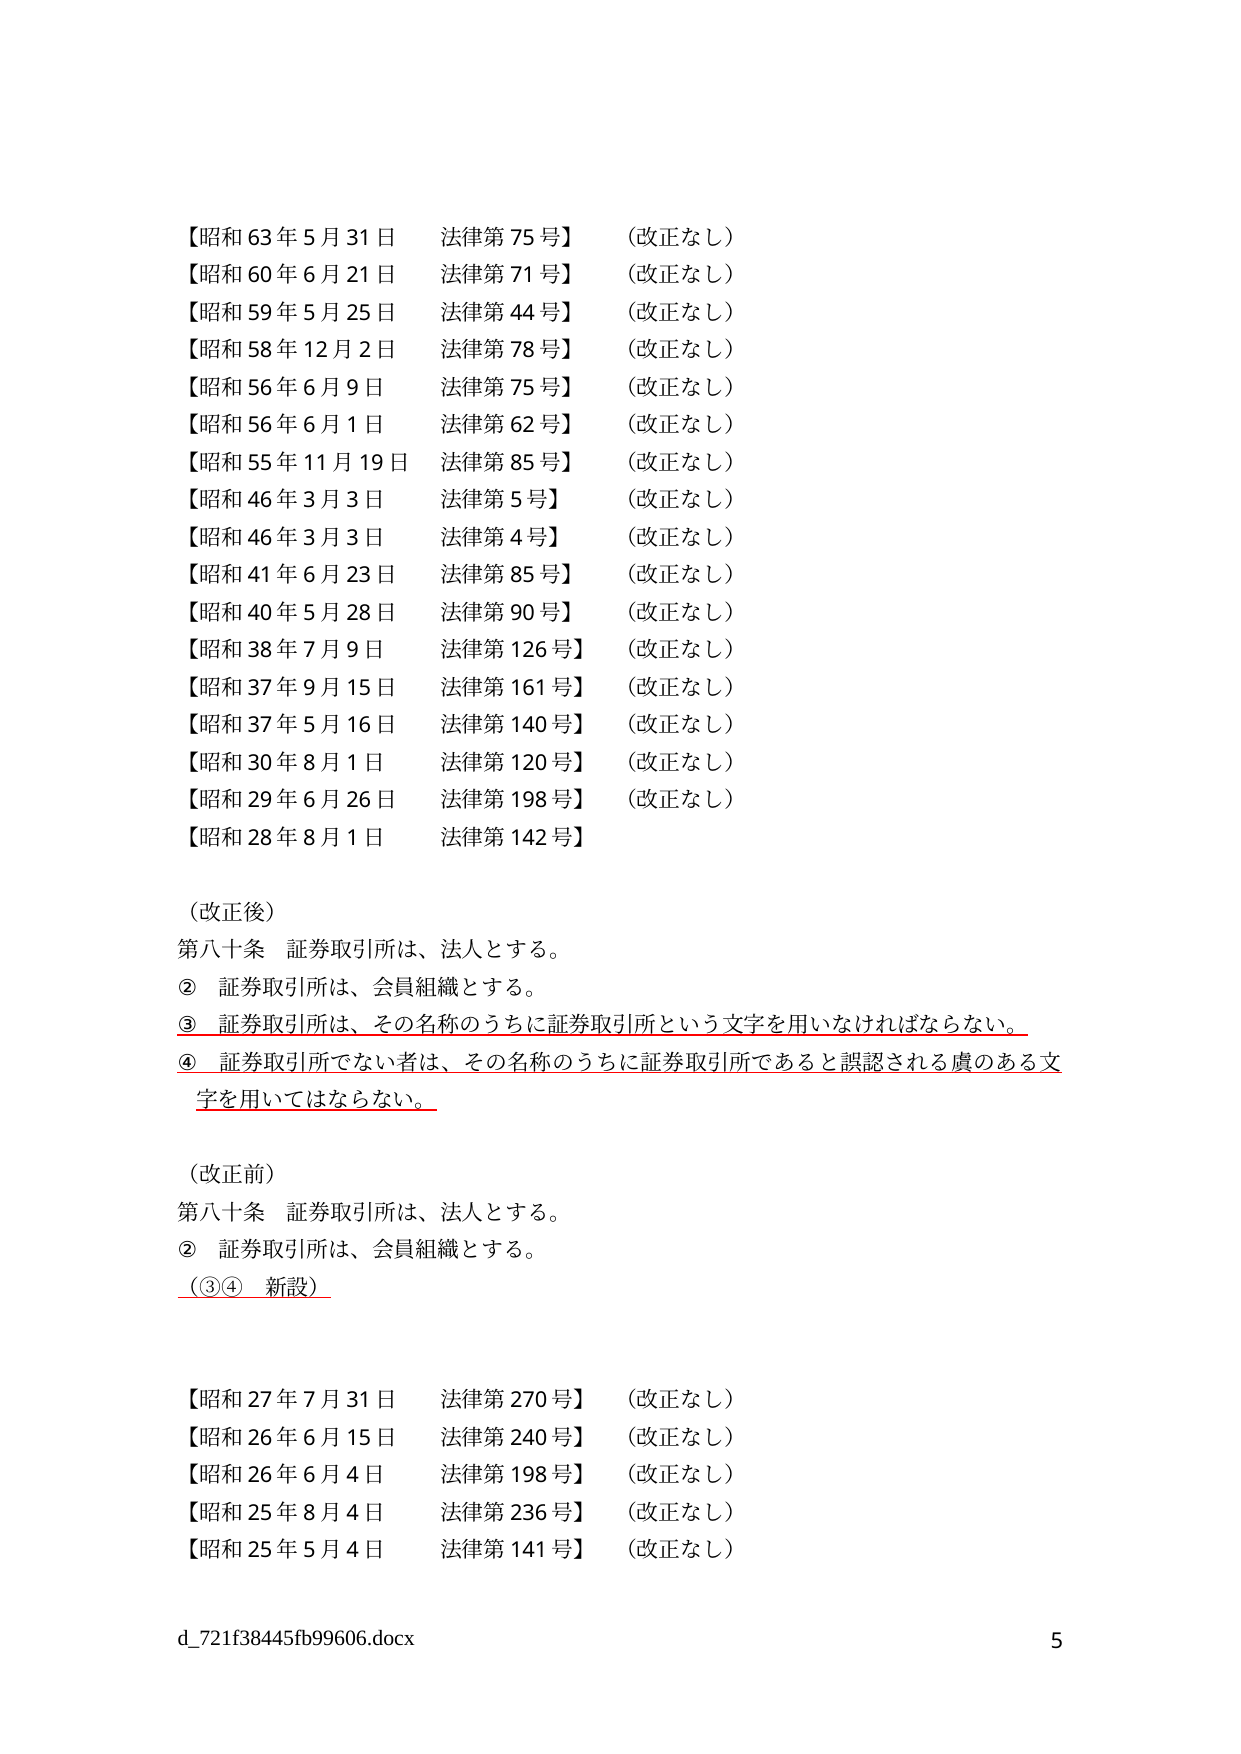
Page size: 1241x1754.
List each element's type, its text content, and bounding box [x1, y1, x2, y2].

text 【昭和46年3月3日 法律第5号】 （改正なし） [177, 479, 1063, 517]
text 【昭和37年9月15日 法律第161号】 （改正なし） [177, 667, 1063, 704]
text 【昭和58年12月2日 法律第78号】 （改正なし） [177, 329, 1063, 367]
text 【昭和25年5月4日 法律第141号】 （改正なし） [177, 1529, 1063, 1567]
text 【昭和28年8月1日 法律第142号】 [177, 817, 1063, 854]
text （改正前） [177, 1154, 1063, 1192]
text （改正後） [177, 892, 1063, 929]
text 【昭和56年6月9日 法律第75号】 （改正なし） [177, 367, 1063, 404]
text 【昭和56年6月1日 法律第62号】 （改正なし） [177, 404, 1063, 442]
text 【昭和55年11月19日 法律第85号】 （改正なし） [177, 442, 1063, 479]
text 第八十条 証券取引所は、法人とする。 [177, 929, 1063, 967]
text 【昭和37年5月16日 法律第140号】 （改正なし） [177, 704, 1063, 742]
text ② 証券取引所は、会員組織とする。 [177, 967, 1063, 1004]
text 【昭和41年6月23日 法律第85号】 （改正なし） [177, 554, 1063, 592]
text 【昭和59年5月25日 法律第44号】 （改正なし） [177, 292, 1063, 329]
text 【昭和40年5月28日 法律第90号】 （改正なし） [177, 592, 1063, 629]
text 【昭和26年6月15日 法律第240号】 （改正なし） [177, 1417, 1063, 1454]
text 【昭和63年5月31日 法律第75号】 （改正なし） [177, 217, 1063, 254]
text 【昭和25年8月4日 法律第236号】 （改正なし） [177, 1492, 1063, 1529]
text （③④ 新設） [177, 1267, 1063, 1304]
text 【昭和29年6月26日 法律第198号】 （改正なし） [177, 779, 1063, 817]
text 【昭和38年7月9日 法律第126号】 （改正なし） [177, 629, 1063, 667]
text ④ 証券取引所でない者は、その名称のうちに証券取引所であると誤認される虞のある文字を用いてはならない。 [177, 1042, 1063, 1117]
text 第八十条 証券取引所は、法人とする。 [177, 1192, 1063, 1229]
text ③ 証券取引所は、その名称のうちに証券取引所という文字を用いなければならない。 [177, 1004, 1063, 1042]
text 【昭和46年3月3日 法律第4号】 （改正なし） [177, 517, 1063, 554]
text 【昭和60年6月21日 法律第71号】 （改正なし） [177, 254, 1063, 292]
text 【昭和30年8月1日 法律第120号】 （改正なし） [177, 742, 1063, 779]
text ② 証券取引所は、会員組織とする。 [177, 1229, 1063, 1267]
text 【昭和26年6月4日 法律第198号】 （改正なし） [177, 1454, 1063, 1492]
text 【昭和27年7月31日 法律第270号】 （改正なし） [177, 1379, 1063, 1417]
